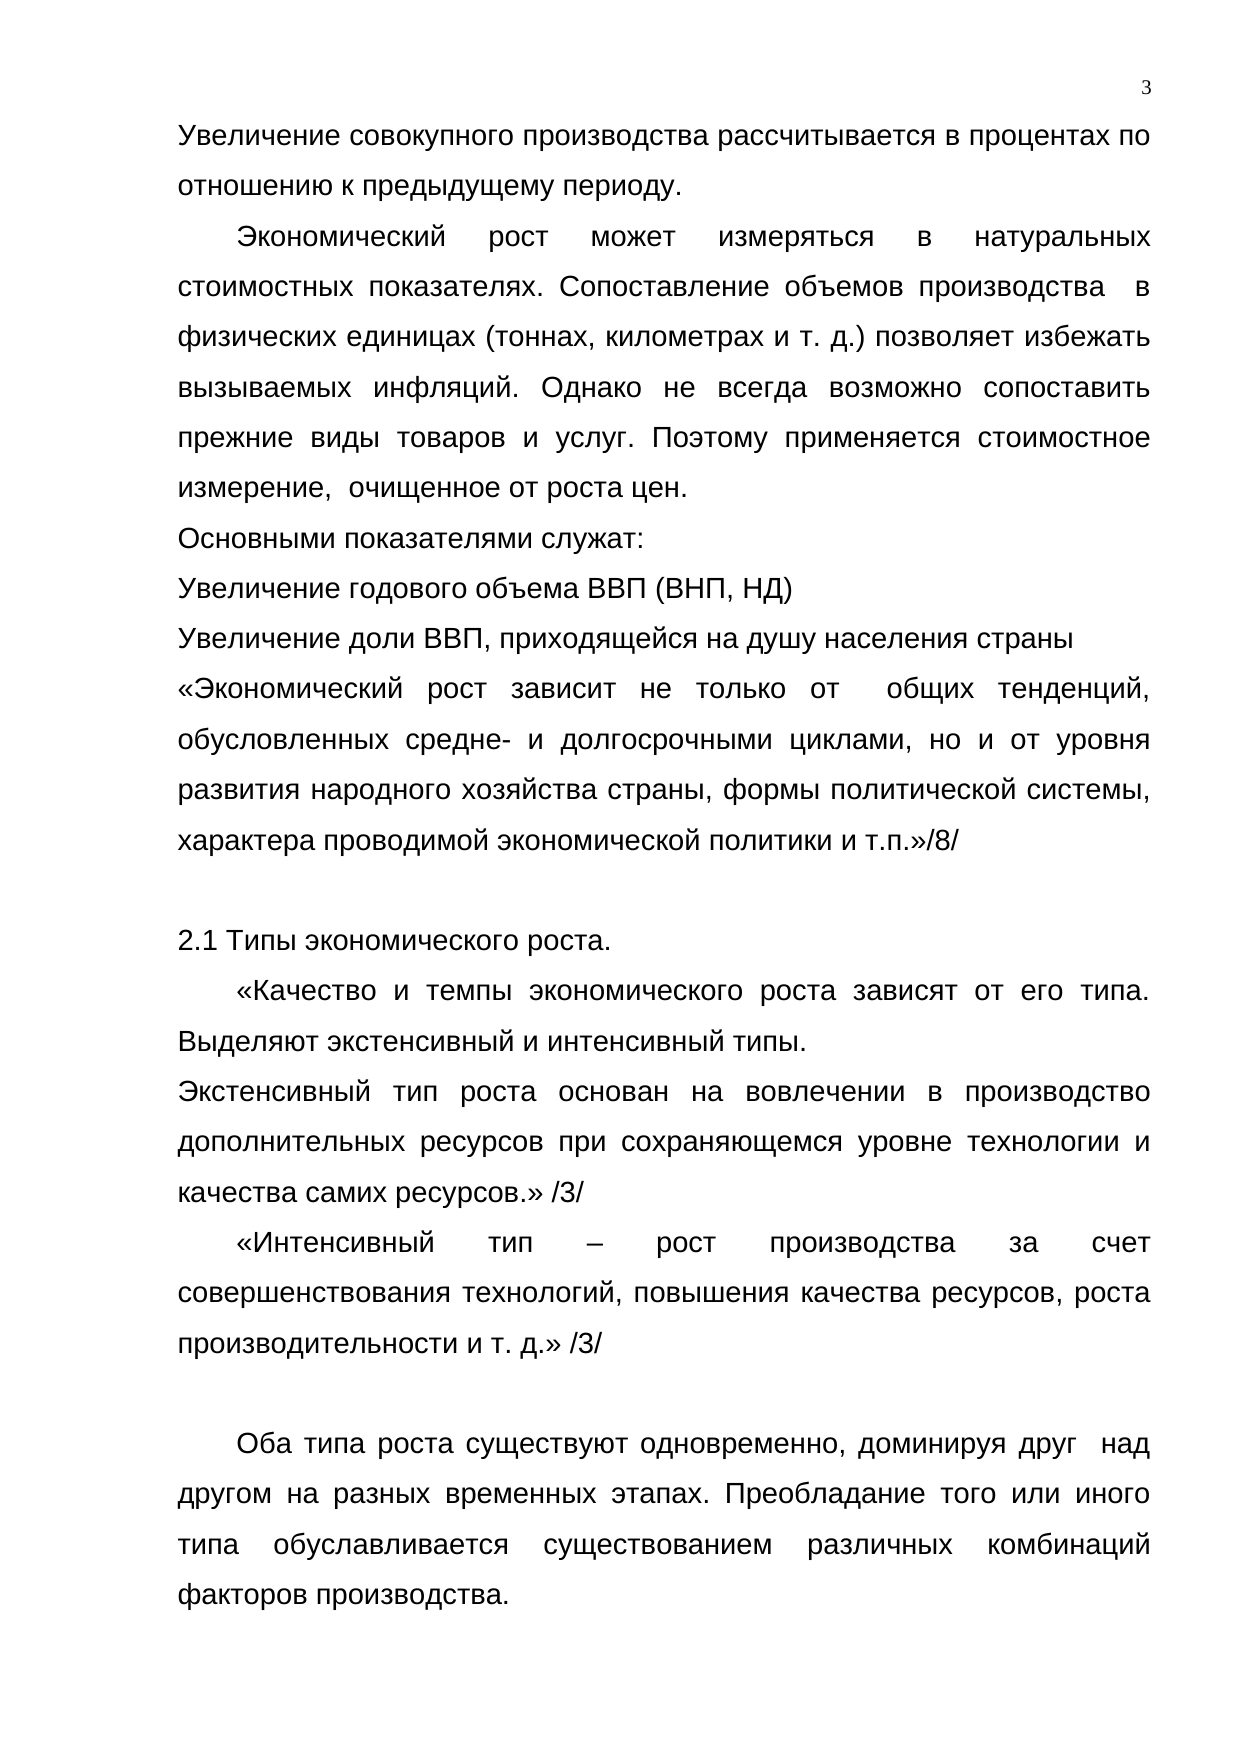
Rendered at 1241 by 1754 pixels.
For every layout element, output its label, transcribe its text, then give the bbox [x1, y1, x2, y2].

text Увеличение годового объема ВВП (ВНП, НД) [177, 571, 1152, 604]
text Увеличение доли ВВП, приходящейся на душу населения страны [177, 621, 1152, 655]
text Экономический рост может измеряться в натуральных стоимостных показателях. Сопоставление объемов производства в физических единицах (тоннах, километрах и т. д.) позволяет избежать вызываемых инфляций. Однако не всегда возможно сопоставить прежние виды товаров и услуг. Поэтому применяется стоимостное измерение, очищенное от роста цен. [177, 219, 1152, 504]
text «Интенсивный тип – рост производства за счет совершенствования технологий, повышения качества ресурсов, роста производительности и т. д.» /3/ [177, 1225, 1152, 1359]
text 2.1 Типы экономического роста. [177, 923, 1152, 957]
text «Качество и темпы экономического роста зависят от его типа. Выделяют экстенсивный и интенсивный типы. [177, 973, 1152, 1057]
text Оба типа роста существуют одновременно, доминируя друг над другом на разных временных этапах. Преобладание того или иного типа обуславливается существованием различных комбинаций факторов производства. [177, 1426, 1152, 1611]
text Основными показателями служат: [177, 521, 1152, 554]
text «Экономический рост зависит не только от общих тенденций, обусловленных средне- и долгосрочными циклами, но и от уровня развития народного хозяйства страны, формы политической системы, характера проводимой экономической политики и т.п.»/8/ [177, 672, 1152, 856]
text Экстенсивный тип роста основан на вовлечении в производство дополнительных ресурсов при сохраняющемся уровне технологии и качества самих ресурсов.» /3/ [177, 1074, 1152, 1208]
text Увеличение совокупного производства рассчитывается в процентах по отношению к предыдущему периоду. [177, 118, 1152, 202]
